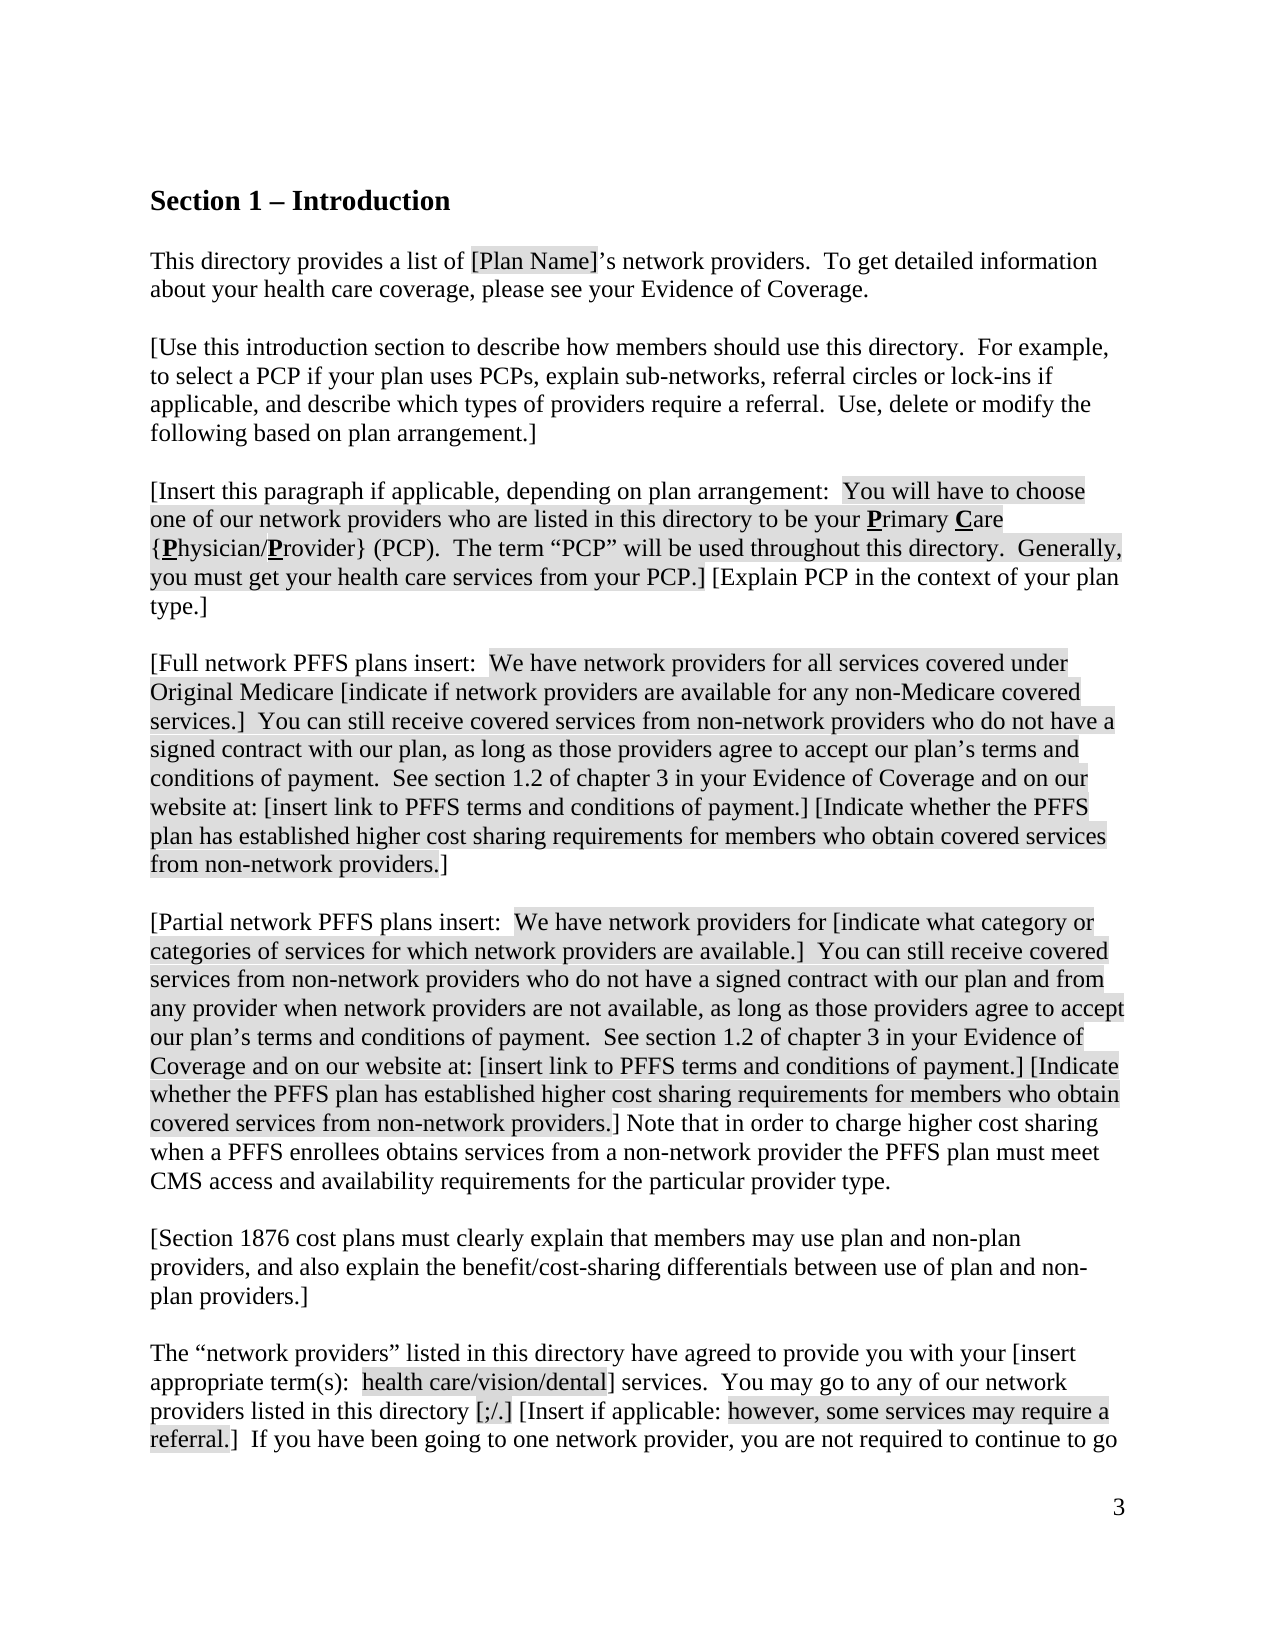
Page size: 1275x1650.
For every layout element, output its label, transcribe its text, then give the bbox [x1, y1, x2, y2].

text [Full network PFFS plans insert: We have network providers for all services covered under Original Medicare [indicate if network providers are available for any non-Medicare covered services.] You can still receive covered services from non-network providers who do not have a signed contract with our plan, as long as those providers agree to accept our plan’s terms and conditions of payment. See section 1.2 of chapter 3 in your Evidence of Coverage and on our website at: [insert link to PFFS terms and conditions of payment.] [Indicate whether the PFFS plan has established higher cost sharing requirements for members who obtain covered services from non-network providers.] [150, 648, 1125, 878]
text [Partial network PFFS plans insert: We have network providers for [indicate what category or categories of services for which network providers are available.] You can still receive covered services from non-network providers who do not have a signed contract with our plan and from any provider when network providers are not available, as long as those providers agree to accept our plan’s terms and conditions of payment. See section 1.2 of chapter 3 in your Evidence of Coverage and on our website at: [insert link to PFFS terms and conditions of payment.] [Indicate whether the PFFS plan has established higher cost sharing requirements for members who obtain covered services from non-network providers.] Note that in order to charge higher cost sharing when a PFFS enrollees obtains services from a non-network provider the PFFS plan must meet CMS access and availability requirements for the particular provider type. [150, 907, 1125, 1194]
text [Section 1876 cost plans must clearly explain that members may use plan and non-plan providers, and also explain the benefit/cost-sharing differentials between use of plan and non-plan providers.] [150, 1223, 1125, 1309]
text [Insert this paragraph if applicable, depending on plan arrangement: You will have to choose one of our network providers who are listed in this directory to be your Primary Care {Physician/Provider} (PCP). The term “PCP” will be used throughout this directory. Generally, you must get your health care services from your PCP.] [Explain PCP in the context of your plan type.] [150, 476, 1125, 619]
subtitle Section 1 – Introduction [150, 183, 1125, 217]
text This directory provides a list of [Plan Name]’s network providers. To get detailed information about your health care coverage, please see your Evidence of Coverage. [150, 246, 1125, 303]
text [Use this introduction section to describe how members should use this directory. For example, to select a PCP if your plan uses PCPs, explain sub-networks, referral circles or lock-ins if applicable, and describe which types of providers require a referral. Use, delete or modify the following based on plan arrangement.] [150, 332, 1125, 447]
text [150, 1338, 1125, 1453]
